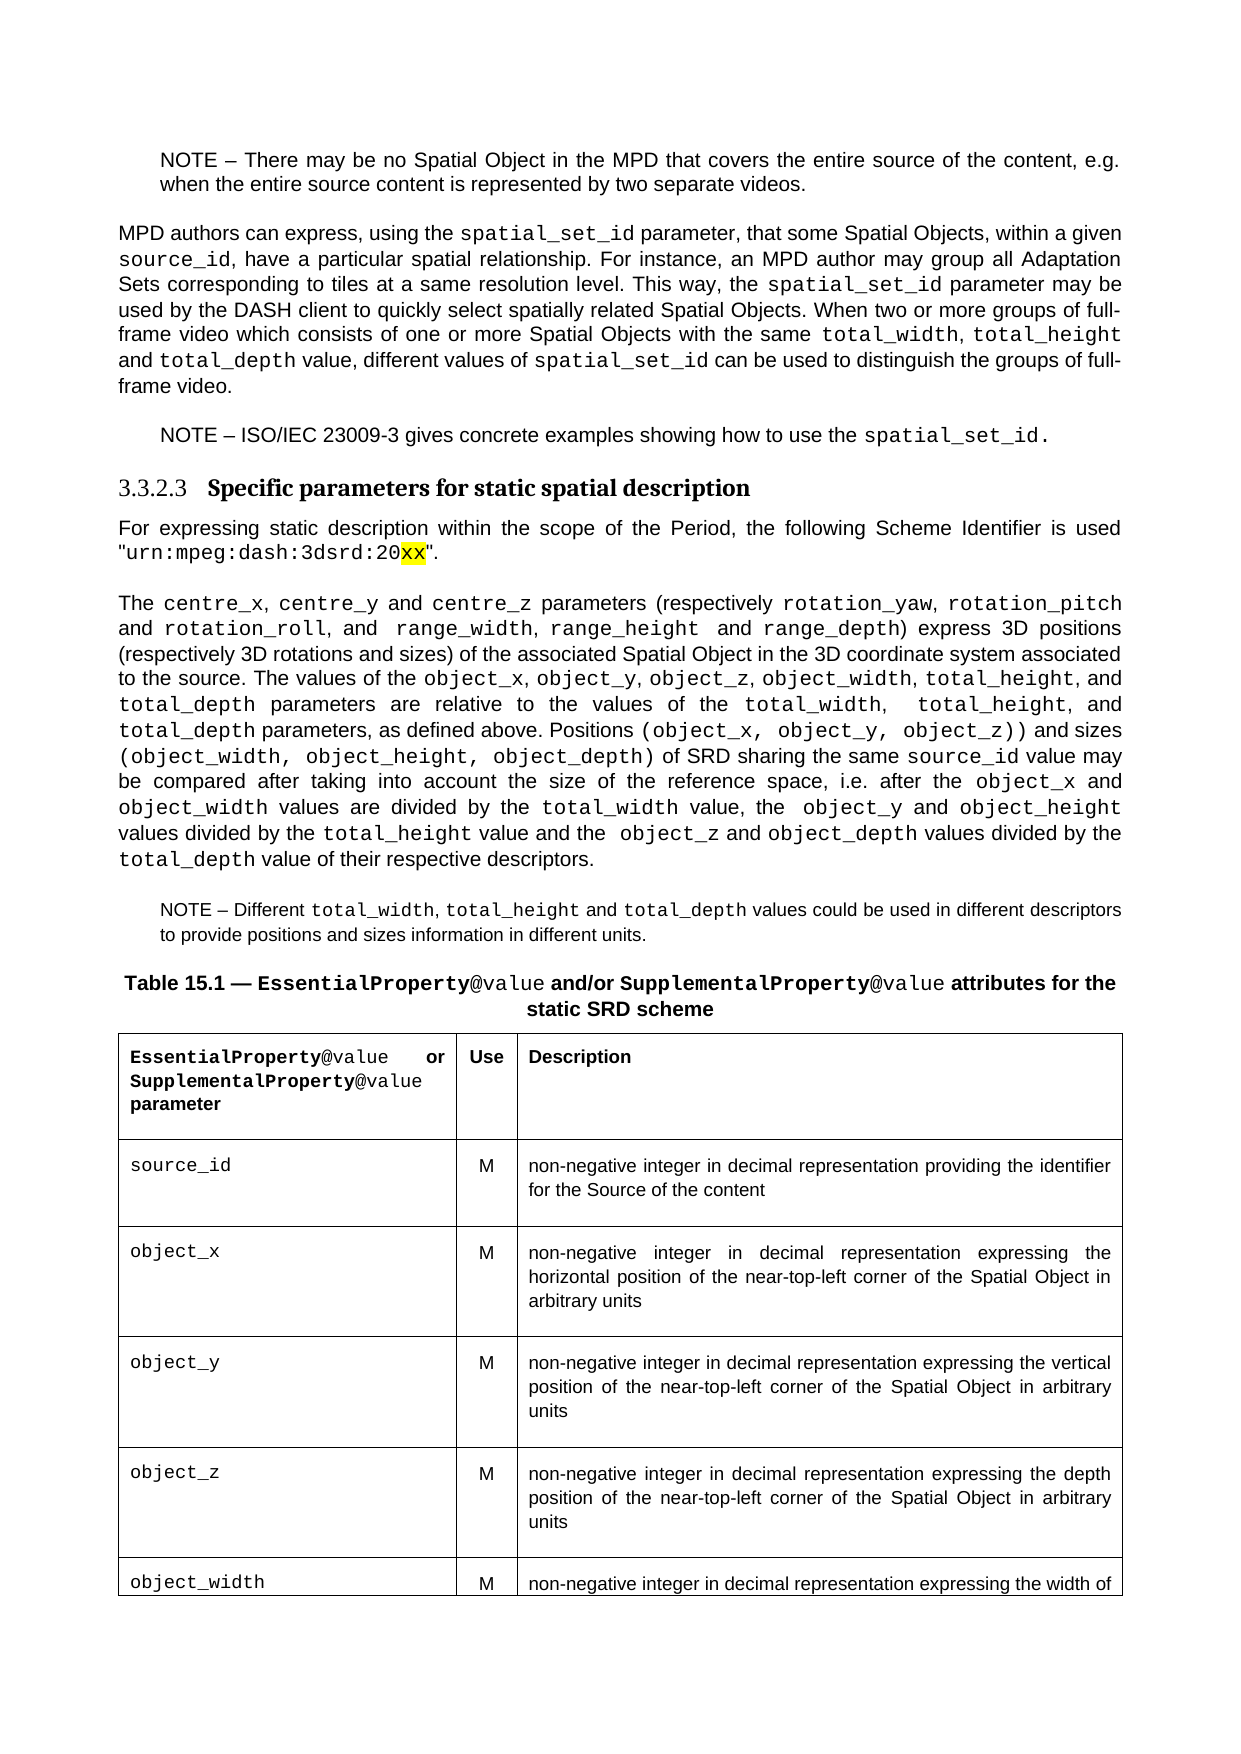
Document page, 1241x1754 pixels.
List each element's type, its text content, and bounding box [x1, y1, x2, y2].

table_cell non-negative integer in decimal representation expressing the horizontal position of the near-top-left corner of the Spatial Object in arbitrary units [518, 1227, 1122, 1336]
table_cell object_x [119, 1227, 456, 1336]
table_cell M [457, 1227, 517, 1336]
table_cell object_z [119, 1448, 456, 1557]
text MPD authors can express, using the spatial_set_id parameter, that some Spatial Objects, within a given source_id, have a particular spatial relationship. For instance, an MPD author may group all Adaptation Sets corresponding to tiles at a same resolution level. This way, the spatial_set_id parameter may be used by the DASH client to quickly select spatially related Spatial Objects. When two or more groups of full-frame video which consists of one or more Spatial Objects with the same total_width, total_height and total_depth value, different values of spatial_set_id can be used to distinguish the groups of full-frame video. [118, 221, 1122, 398]
text For expressing static description within the scope of the Period, the following Scheme Identifier is used "urn:mpeg:dash:3dsrd:20xx". [118, 516, 1122, 565]
subtitle Specific parameters for static spatial description [118, 473, 1122, 503]
table_cell M [457, 1448, 517, 1557]
table_cell object_width [119, 1558, 456, 1594]
text NOTE – There may be no Spatial Object in the MPD that covers the entire source of the content, e.g. when the entire source content is represented by two separate videos. [160, 148, 1122, 196]
table_cell M [457, 1140, 517, 1226]
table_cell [518, 1558, 1122, 1594]
table_header EssentialProperty@value or SupplementalProperty@value parameter [119, 1034, 456, 1139]
table_header Use [457, 1034, 517, 1139]
text The centre_x, centre_y and centre_z parameters (respectively rotation_yaw, rotation_pitch and rotation_roll, and range_width, range_height and range_depth) express 3D positions (respectively 3D rotations and sizes) of the associated Spatial Object in the 3D coordinate system associated to the source. The values of the object_x, object_y, object_z, object_width, total_height, and total_depth parameters are relative to the values of the total_width, total_height, and total_depth parameters, as defined above. Positions (object_x, object_y, object_z)) and sizes (object_width, object_height, object_depth) of SRD sharing the same source_id value may be compared after taking into account the size of the reference space, i.e. after the object_x and object_width values are divided by the total_width value, the object_y and object_height values divided by the total_height value and the object_z and object_depth values divided by the total_depth value of their respective descriptors. [118, 590, 1122, 873]
text NOTE – ISO/IEC 23009-3 gives concrete examples showing how to use the spatial_set_id. [160, 423, 1122, 448]
table_cell object_y [119, 1337, 456, 1447]
text NOTE – Different total_width, total_height and total_depth values could be used in different descriptors to provide positions and sizes information in different units. [160, 898, 1122, 946]
table_cell M [457, 1337, 517, 1447]
table_cell source_id [119, 1140, 456, 1226]
table_cell non-negative integer in decimal representation expressing the vertical position of the near-top-left corner of the Spatial Object in arbitrary units [518, 1337, 1122, 1447]
text Table 15.1 — EssentialProperty@value and/or SupplementalProperty@value attributes for the static SRD scheme [118, 971, 1122, 1020]
table_cell non-negative integer in decimal representation providing the identifier for the Source of the content [518, 1140, 1122, 1226]
table_header Description [518, 1034, 1122, 1139]
table_cell M [457, 1558, 517, 1594]
table_cell non-negative integer in decimal representation expressing the depth position of the near-top-left corner of the Spatial Object in arbitrary units [518, 1448, 1122, 1557]
